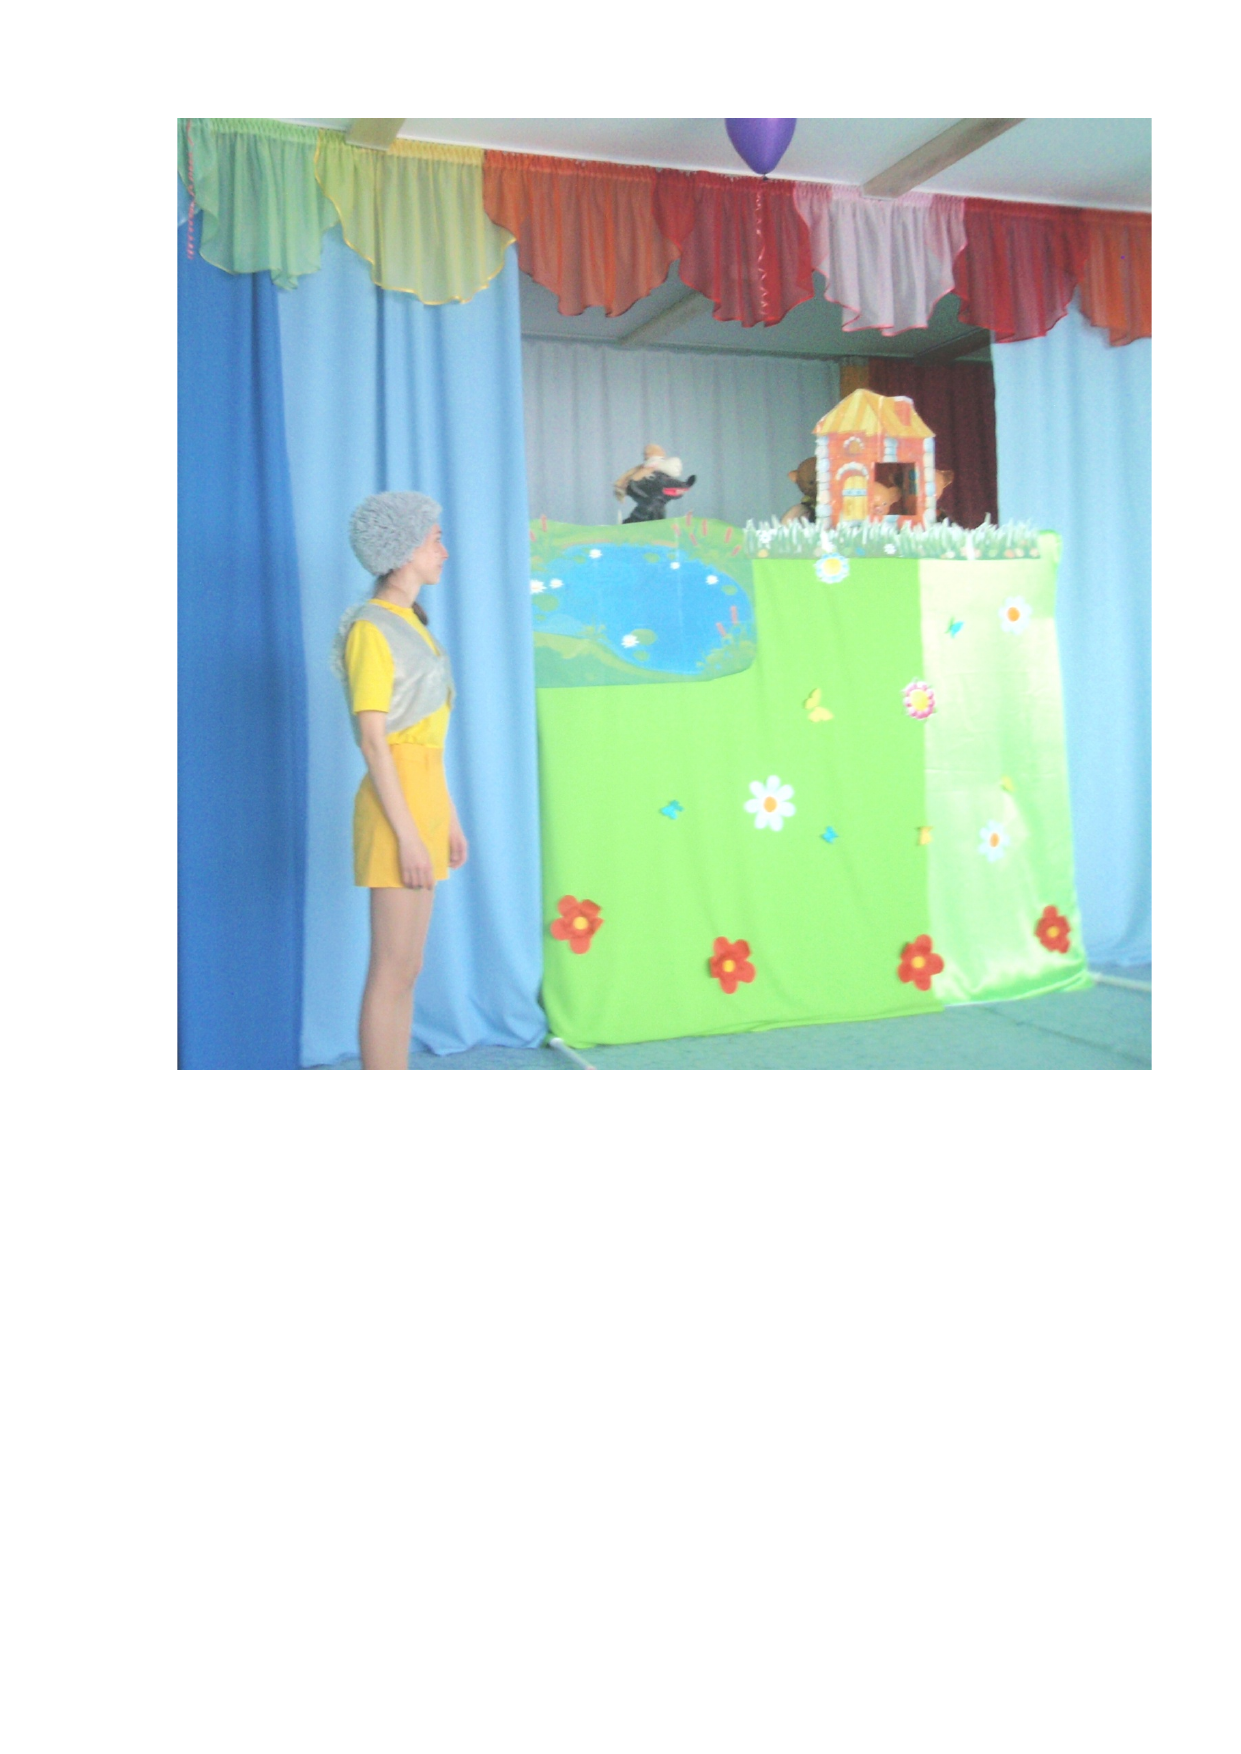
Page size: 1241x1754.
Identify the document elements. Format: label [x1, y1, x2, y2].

picture [177, 118, 1152, 1070]
